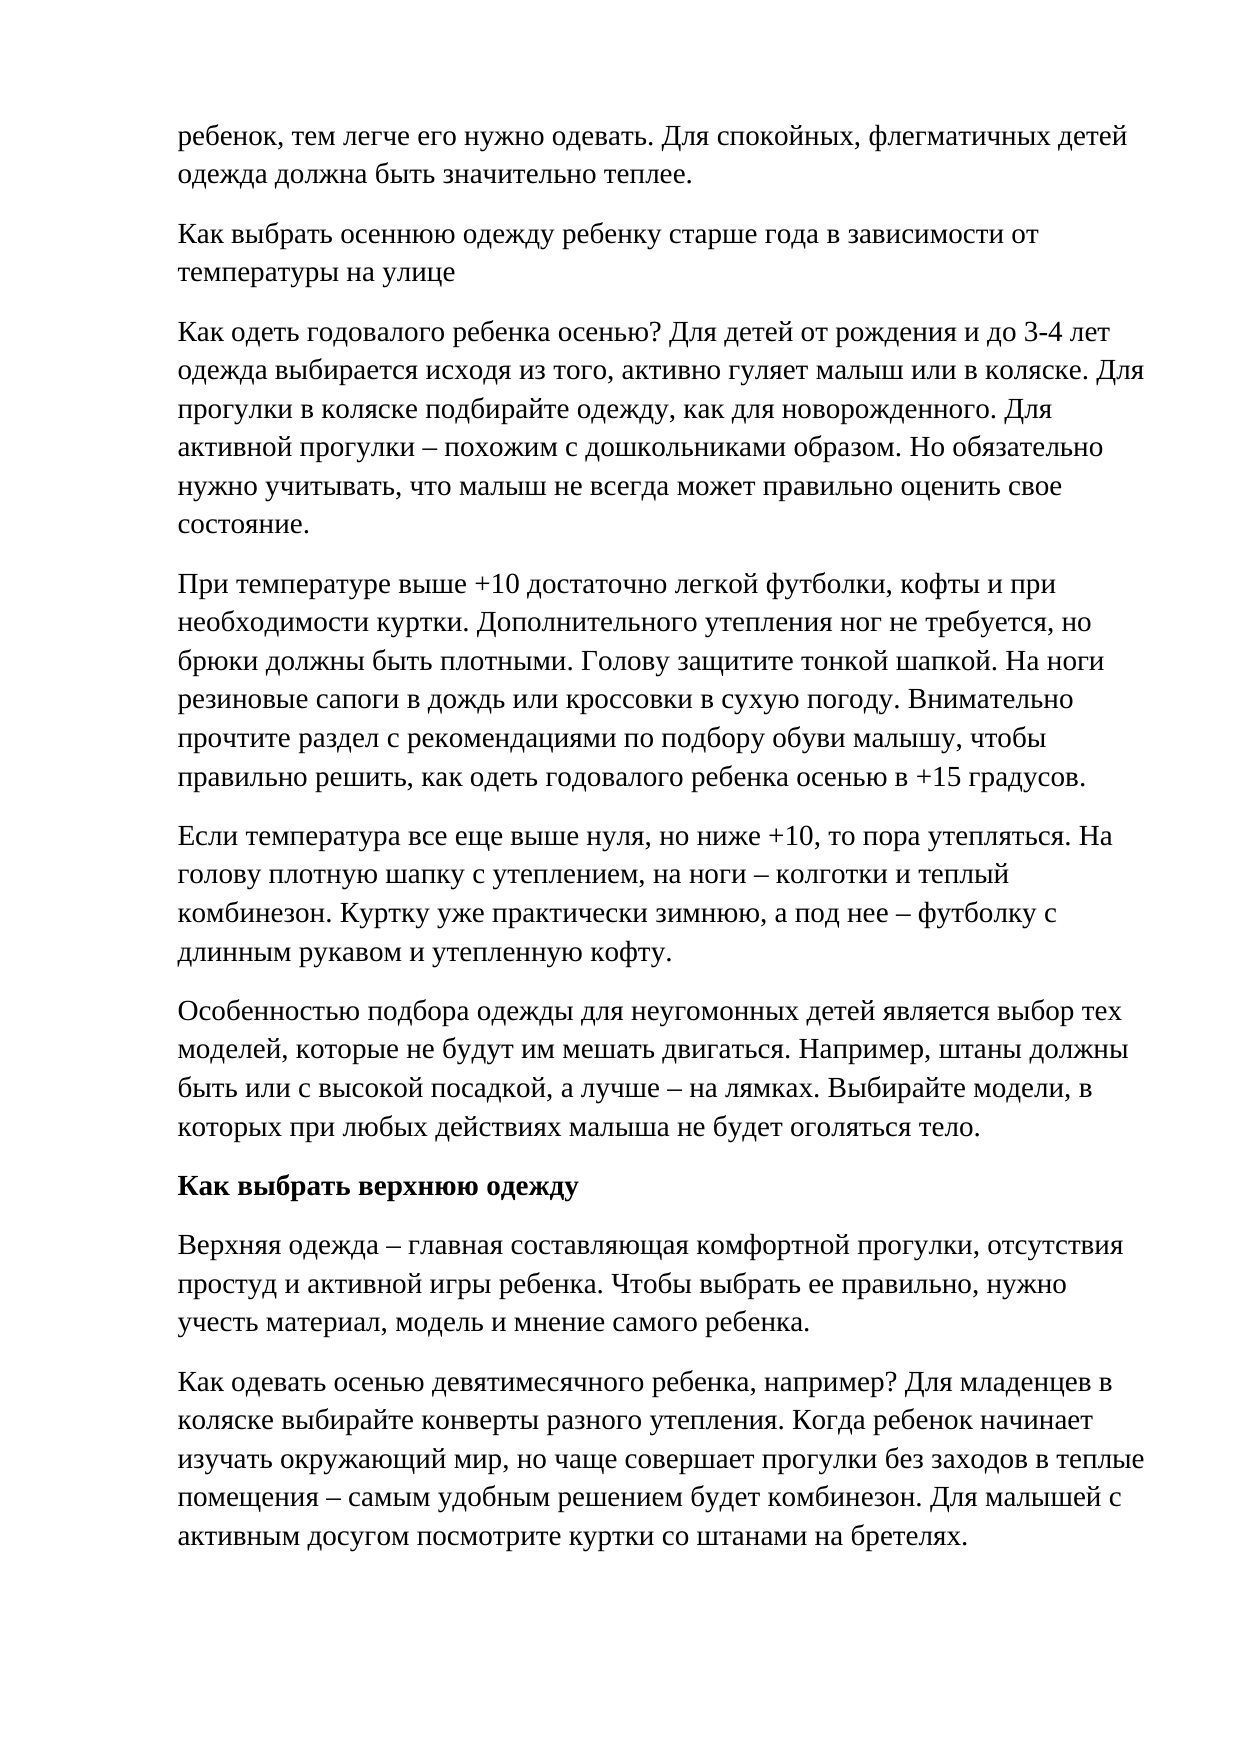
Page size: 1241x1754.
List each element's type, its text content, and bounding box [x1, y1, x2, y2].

text Если температура все еще выше нуля, но ниже +10, то пора утепляться. На голову плотную шапку с утеплением, на ноги – колготки и теплый комбинезон. Куртку уже практически зимнюю, а под нее – футболку с длинным рукавом и утепленную кофту. [177, 818, 1152, 967]
text Как одеть годовалого ребенка осенью? Для детей от рождения и до 3-4 лет одежда выбирается исходя из того, активно гуляет малыш или в коляске. Для прогулки в коляске подбирайте одежду, как для новорожденного. Для активной прогулки – похожим с дошкольниками образом. Но обязательно нужно учитывать, что малыш не всегда может правильно оценить свое состояние. [177, 314, 1152, 540]
text При температуре выше +10 достаточно легкой футболки, кофты и при необходимости куртки. Дополнительного утепления ног не требуется, но брюки должны быть плотными. Голову защитите тонкой шапкой. На ноги резиновые сапоги в дождь или кроссовки в сухую погоду. Внимательно прочтите раздел с рекомендациями по подбору обуви малышу, чтобы правильно решить, как одеть годовалого ребенка осенью в +15 градусов. [177, 566, 1152, 792]
text Как выбрать осеннюю одежду ребенку старше года в зависимости от температуры на улице [177, 216, 1152, 288]
text Особенностью подбора одежды для неугомонных детей является выбор тех моделей, которые не будут им мешать двигаться. Например, штаны должны быть или с высокой посадкой, а лучше – на лямках. Выбирайте модели, в которых при любых действиях малыша не будет оголяться тело. [177, 993, 1152, 1142]
text Как выбрать верхнюю одежду [177, 1168, 1152, 1202]
text Верхняя одежда – главная составляющая комфортной прогулки, отсутствия простуд и активной игры ребенка. Чтобы выбрать ее правильно, нужно учесть материал, модель и мнение самого ребенка. [177, 1227, 1152, 1338]
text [177, 118, 1152, 190]
text Как одевать осенью девятимесячного ребенка, например? Для младенцев в коляске выбирайте конверты разного утепления. Когда ребенок начинает изучать окружающий мир, но чаще совершает прогулки без заходов в теплые помещения – самым удобным решением будет комбинезон. Для малышей с активным досугом посмотрите куртки со штанами на бретелях. [177, 1364, 1152, 1552]
